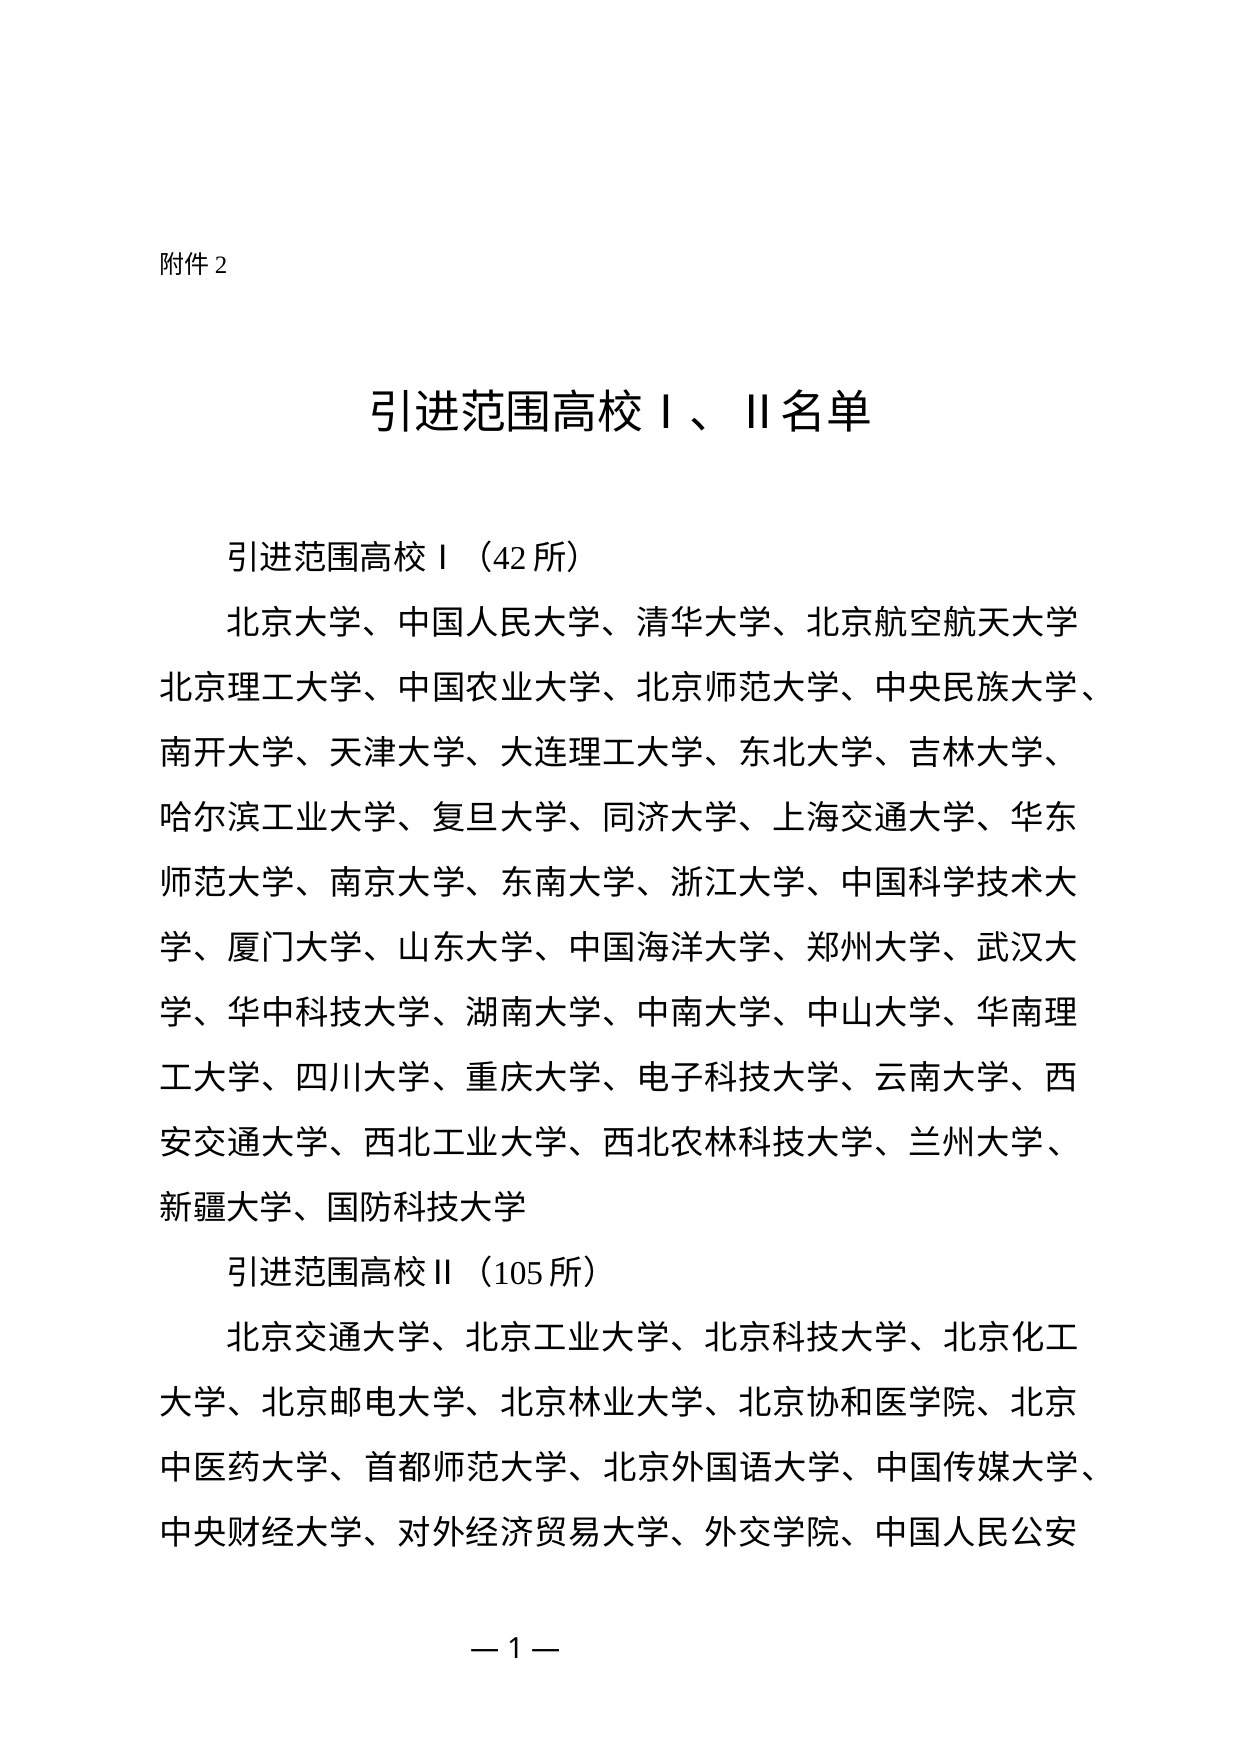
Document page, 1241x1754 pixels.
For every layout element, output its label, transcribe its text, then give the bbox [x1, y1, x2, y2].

text 附件2 [159, 230, 1081, 295]
text 北京大学、中国人民大学、清华大学、北京航空航天大学、北京理工大学、中国农业大学、北京师范大学、中央民族大学、南开大学、天津大学、大连理工大学、东北大学、吉林大学、哈尔滨工业大学、复旦大学、同济大学、上海交通大学、华东师范大学、南京大学、东南大学、浙江大学、中国科学技术大学、厦门大学、山东大学、中国海洋大学、郑州大学、武汉大学、华中科技大学、湖南大学、中南大学、中山大学、华南理工大学、四川大学、重庆大学、电子科技大学、云南大学、西安交通大学、西北工业大学、西北农林科技大学、兰州大学、新疆大学、国防科技大学 [159, 587, 1081, 1237]
text 引进范围高校Ⅰ（42所） [159, 522, 1081, 587]
text 引进范围高校Ⅰ、Ⅱ名单 [159, 360, 1081, 457]
text 引进范围高校Ⅱ（105所） [159, 1237, 1081, 1302]
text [159, 1302, 1081, 1562]
